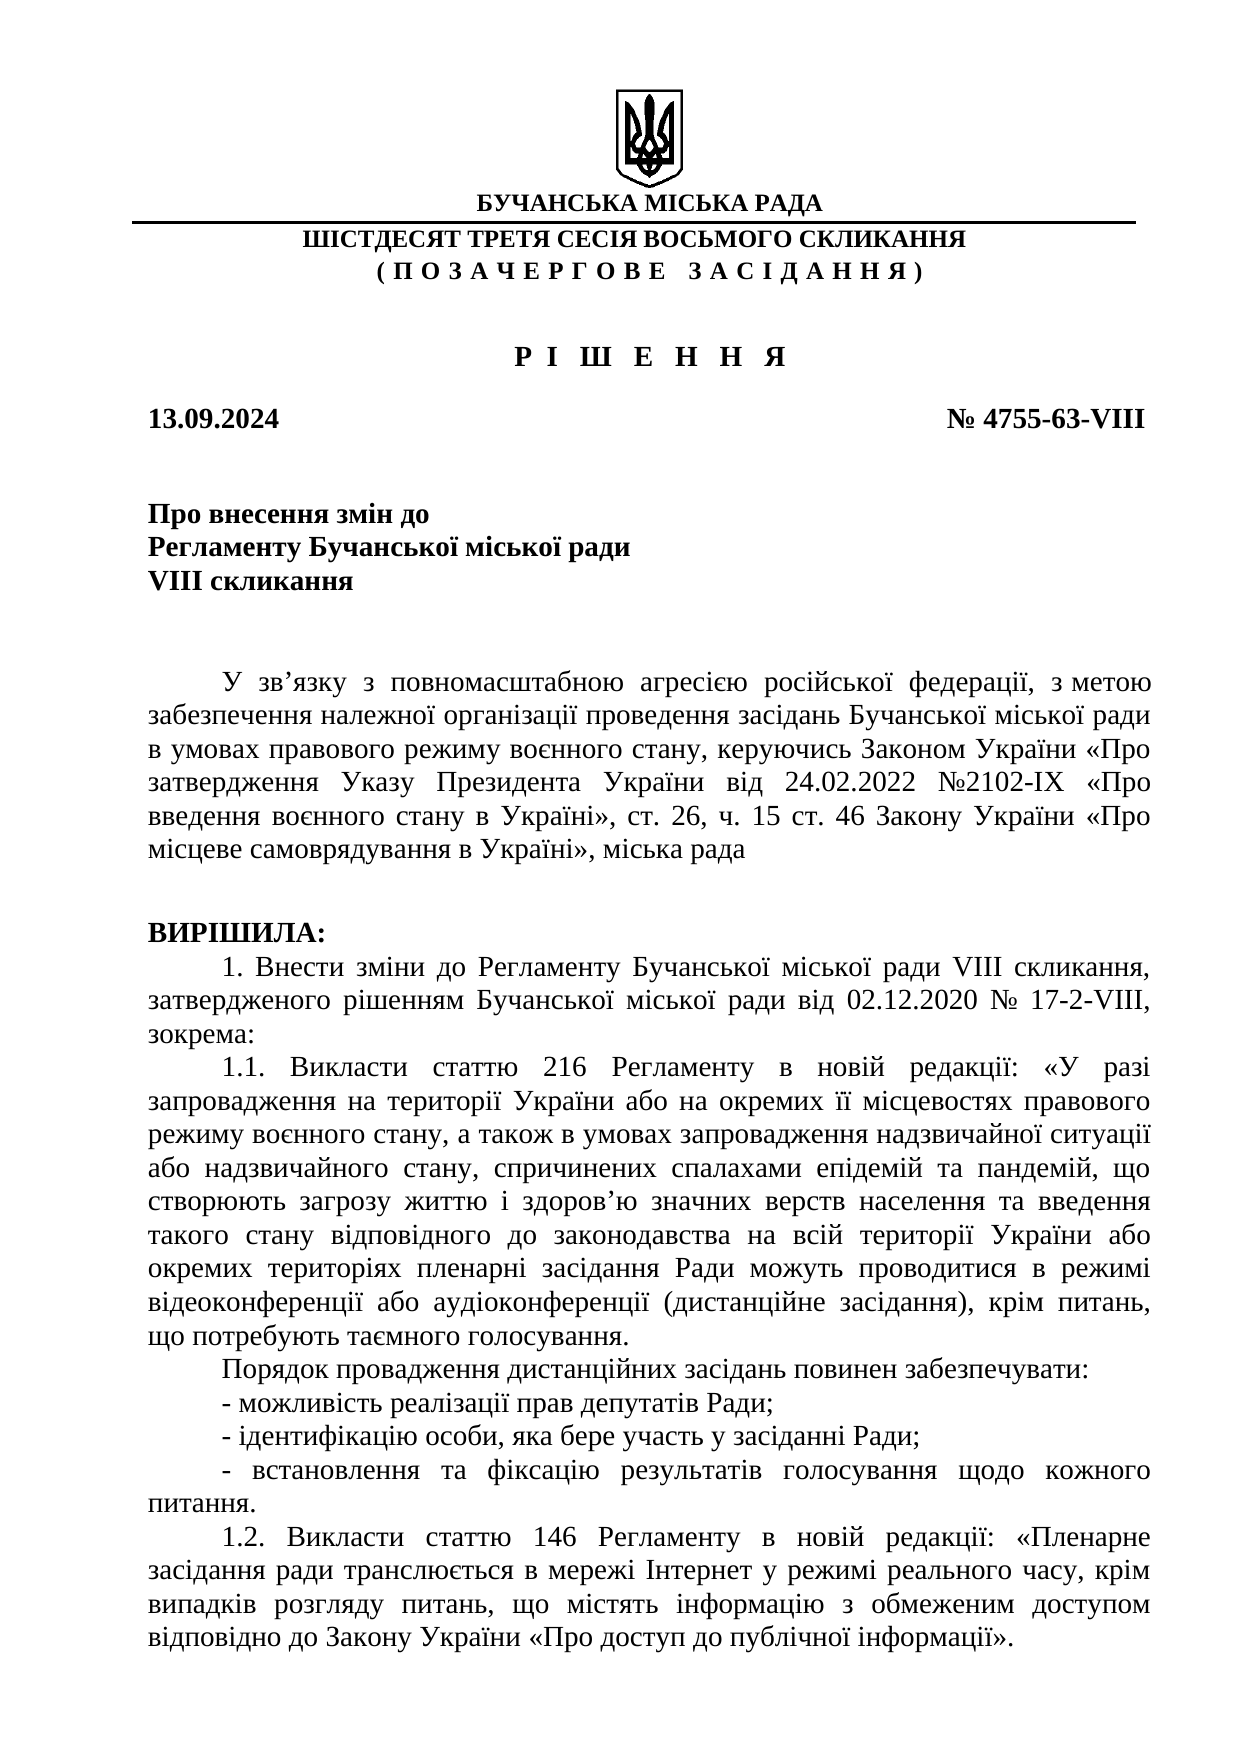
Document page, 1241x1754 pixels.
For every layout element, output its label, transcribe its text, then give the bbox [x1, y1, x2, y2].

text 1.2. Викласти статтю 146 Регламенту в новій редакції: «Пленарне засідання ради транслюється в мережі Інтернет у режимі реального часу, крім випадків розгляду питань, що містять інформацію з обмеженим доступом відповідно до Закону України «Про доступ до публічної інформації». [148, 1519, 1152, 1653]
text - ідентифікацію особи, яка бере участь у засіданні Ради; [148, 1418, 1152, 1452]
text Регламенту Бучанської міської ради [148, 529, 1152, 563]
text ВИРІШИЛА: [148, 915, 1152, 949]
text 13.09.2024 № 4755-63-VIІІ [148, 401, 1152, 434]
text БУЧАНСЬКА МІСЬКА РАДА [148, 188, 1152, 217]
picture [614, 88, 685, 189]
text VІІІ скликання [148, 563, 1152, 597]
text - встановлення та фіксацію результатів голосування щодо кожного питання. [148, 1452, 1152, 1519]
text У зв’язку з повномасштабною агресією російської федерації, з метою забезпечення належної організації проведення засідань Бучанської міської ради в умовах правового режиму воєнного стану, керуючись Законом України «Про затвердження Указу Президента України від 24.02.2022 №2102-IX «Про введення воєнного стану в Україні», ст. 26, ч. 15 ст. 46 Закону України «Про місцеве самоврядування в Україні», міська рада [148, 664, 1152, 865]
text 1.1. Викласти статтю 216 Регламенту в новій редакції: «У разі запровадження на території України або на окремих її місцевостях правового режиму воєнного стану, а також в умовах запровадження надзвичайної ситуації або надзвичайного стану, спричинених спалахами епідемій та пандемій, що створюють загрозу життю і здоров’ю значних верств населення та введення такого стану відповідного до законодавства на всій території України або окремих територіях пленарні засідання Ради можуть проводитися в режимі відеоконференції або аудіоконференції (дистанційне засідання), крім питань, що потребують таємного голосування. [148, 1049, 1152, 1351]
text (ПОЗАЧЕРГОВЕ ЗАСІДАННЯ) [148, 256, 1152, 285]
text Р І Ш Е Н Н Я [148, 339, 1152, 372]
text 1. Внести зміни до Регламенту Бучанської міської ради VІІІ скликання, затвердженого рішенням Бучанської міської ради від 02.12.2020 № 17-2-VІІІ, зокрема: [148, 949, 1152, 1049]
text - можливість реалізації прав депутатів Ради; [148, 1385, 1152, 1418]
text Про внесення змін до [148, 496, 1152, 529]
table_header ШІСТДЕСЯТ ТРЕТЯ СЕСІЯ ВОСЬМОГО СКЛИКАННЯ [132, 224, 1136, 256]
text Порядок провадження дистанційних засідань повинен забезпечувати: [148, 1351, 1152, 1385]
